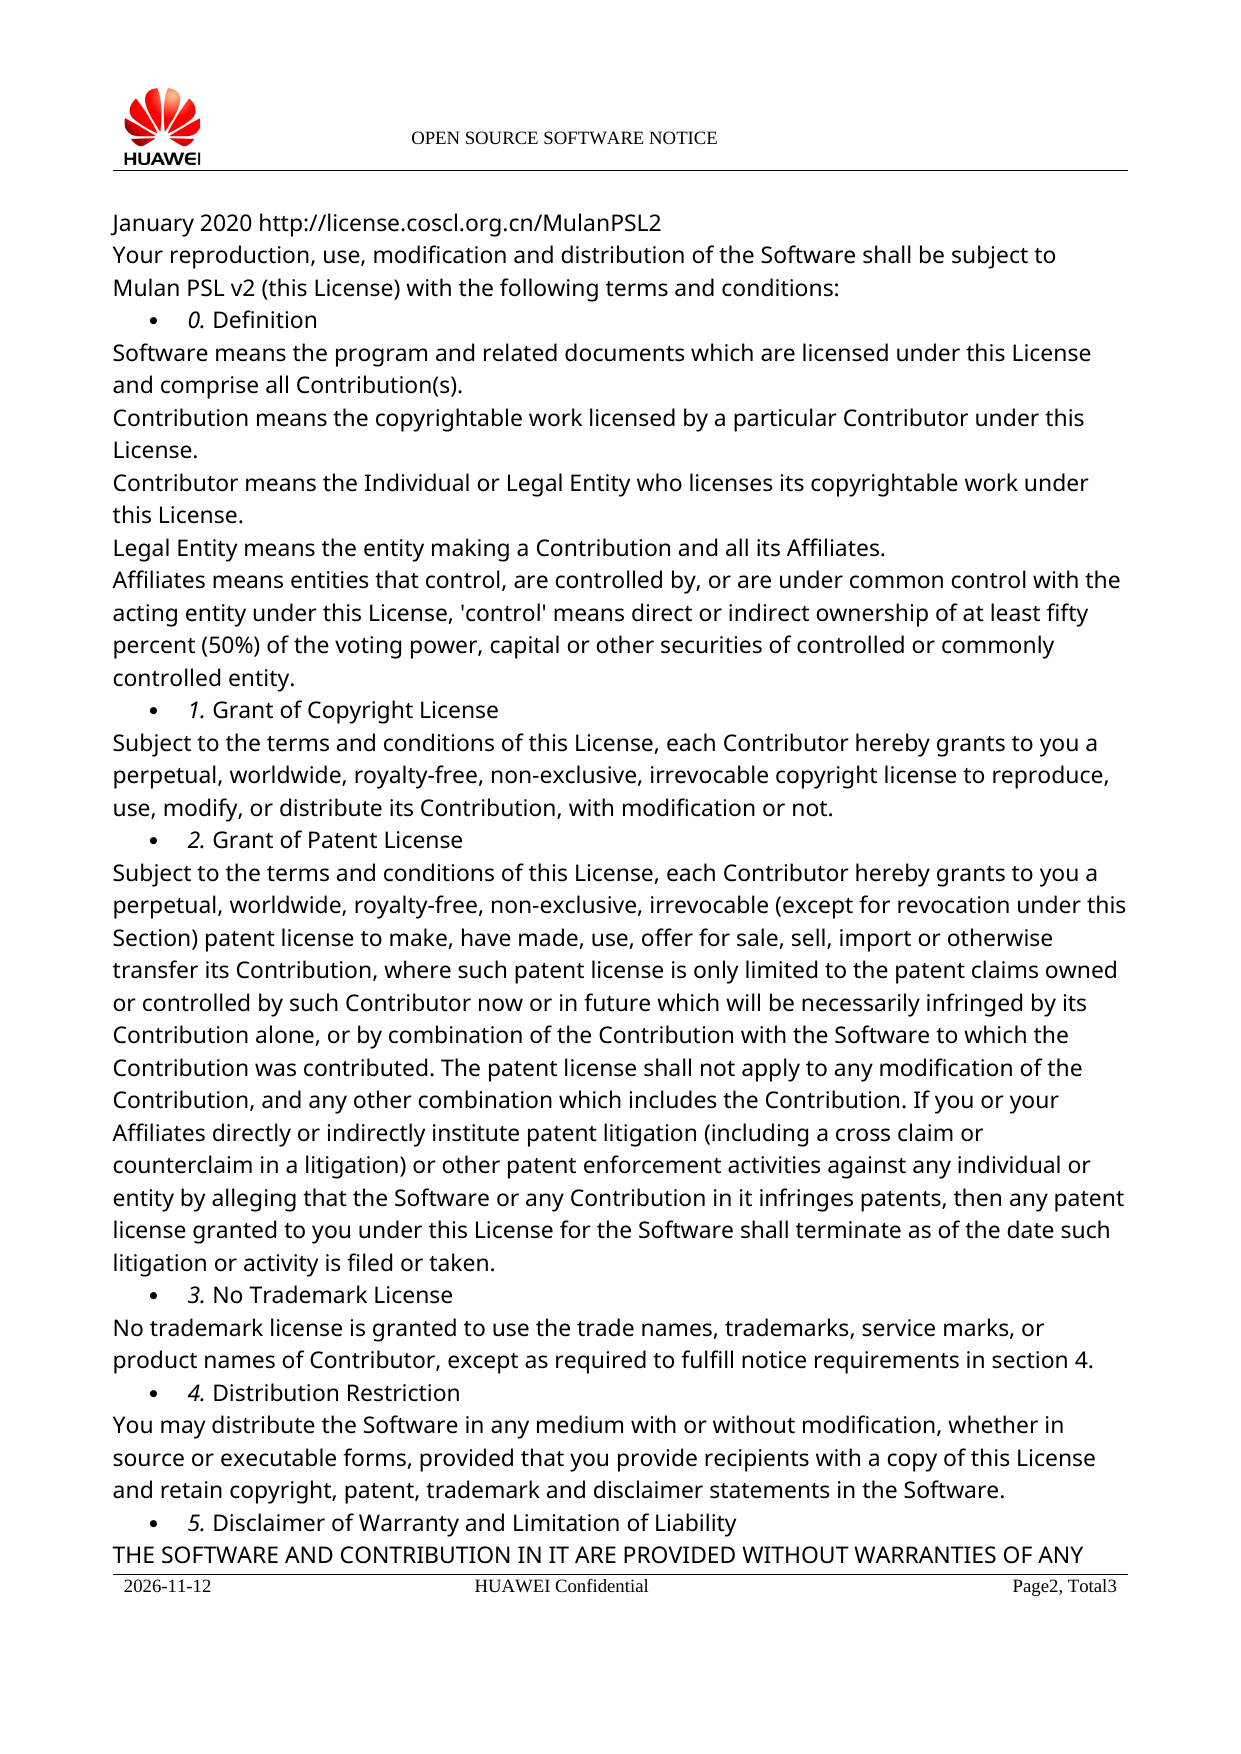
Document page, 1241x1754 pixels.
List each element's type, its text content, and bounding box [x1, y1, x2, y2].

list 5. Disclaimer of Warranty and Limitation of Liability [150, 1506, 1128, 1539]
text Subject to the terms and conditions of this License, each Contributor hereby grants to you a perpetual, worldwide, royalty-free, non-exclusive, irrevocable copyright license to reproduce, use, modify, or distribute its Contribution, with modification or not. [112, 726, 1128, 824]
list 2. Grant of Patent License [150, 824, 1128, 856]
text Subject to the terms and conditions of this License, each Contributor hereby grants to you a perpetual, worldwide, royalty-free, non-exclusive, irrevocable (except for revocation under this Section) patent license to make, have made, use, offer for sale, sell, import or otherwise transfer its Contribution, where such patent license is only limited to the patent claims owned or controlled by such Contributor now or in future which will be necessarily infringed by its Contribution alone, or by combination of the Contribution with the Software to which the Contribution was contributed. The patent license shall not apply to any modification of the Contribution, and any other combination which includes the Contribution. If you or your Affiliates directly or indirectly institute patent litigation (including a cross claim or counterclaim in a litigation) or other patent enforcement activities against any individual or entity by alleging that the Software or any Contribution in it infringes patents, then any patent license granted to you under this License for the Software shall terminate as of the date such litigation or activity is filed or taken. [112, 856, 1128, 1279]
list 3. No Trademark License [150, 1279, 1128, 1311]
text Affiliates means entities that control, are controlled by, or are under common control with the acting entity under this License, 'control' means direct or indirect ownership of at least fifty percent (50%) of the voting power, capital or other securities of controlled or commonly controlled entity. [112, 564, 1128, 694]
list 4. Distribution Restriction [150, 1376, 1128, 1409]
text Legal Entity means the entity making a Contribution and all its Affiliates. [112, 531, 1128, 564]
list 1. Grant of Copyright License [150, 694, 1128, 726]
list 0. Definition [150, 304, 1128, 336]
text Contributor means the Individual or Legal Entity who licenses its copyrightable work under this License. [112, 466, 1128, 531]
picture [124, 88, 201, 165]
text January 2020 http://license.coscl.org.cn/MulanPSL2 [112, 206, 1128, 239]
text Software means the program and related documents which are licensed under this License and comprise all Contribution(s). [112, 336, 1128, 401]
text Your reproduction, use, modification and distribution of the Software shall be subject to Mulan PSL v2 (this License) with the following terms and conditions: [112, 239, 1128, 304]
text You may distribute the Software in any medium with or without modification, whether in source or executable forms, provided that you provide recipients with a copy of this License and retain copyright, patent, trademark and disclaimer statements in the Software. [112, 1409, 1128, 1506]
text Contribution means the copyrightable work licensed by a particular Contributor under this License. [112, 401, 1128, 466]
text No trademark license is granted to use the trade names, trademarks, service marks, or product names of Contributor, except as required to fulfill notice requirements in section 4. [112, 1311, 1128, 1376]
